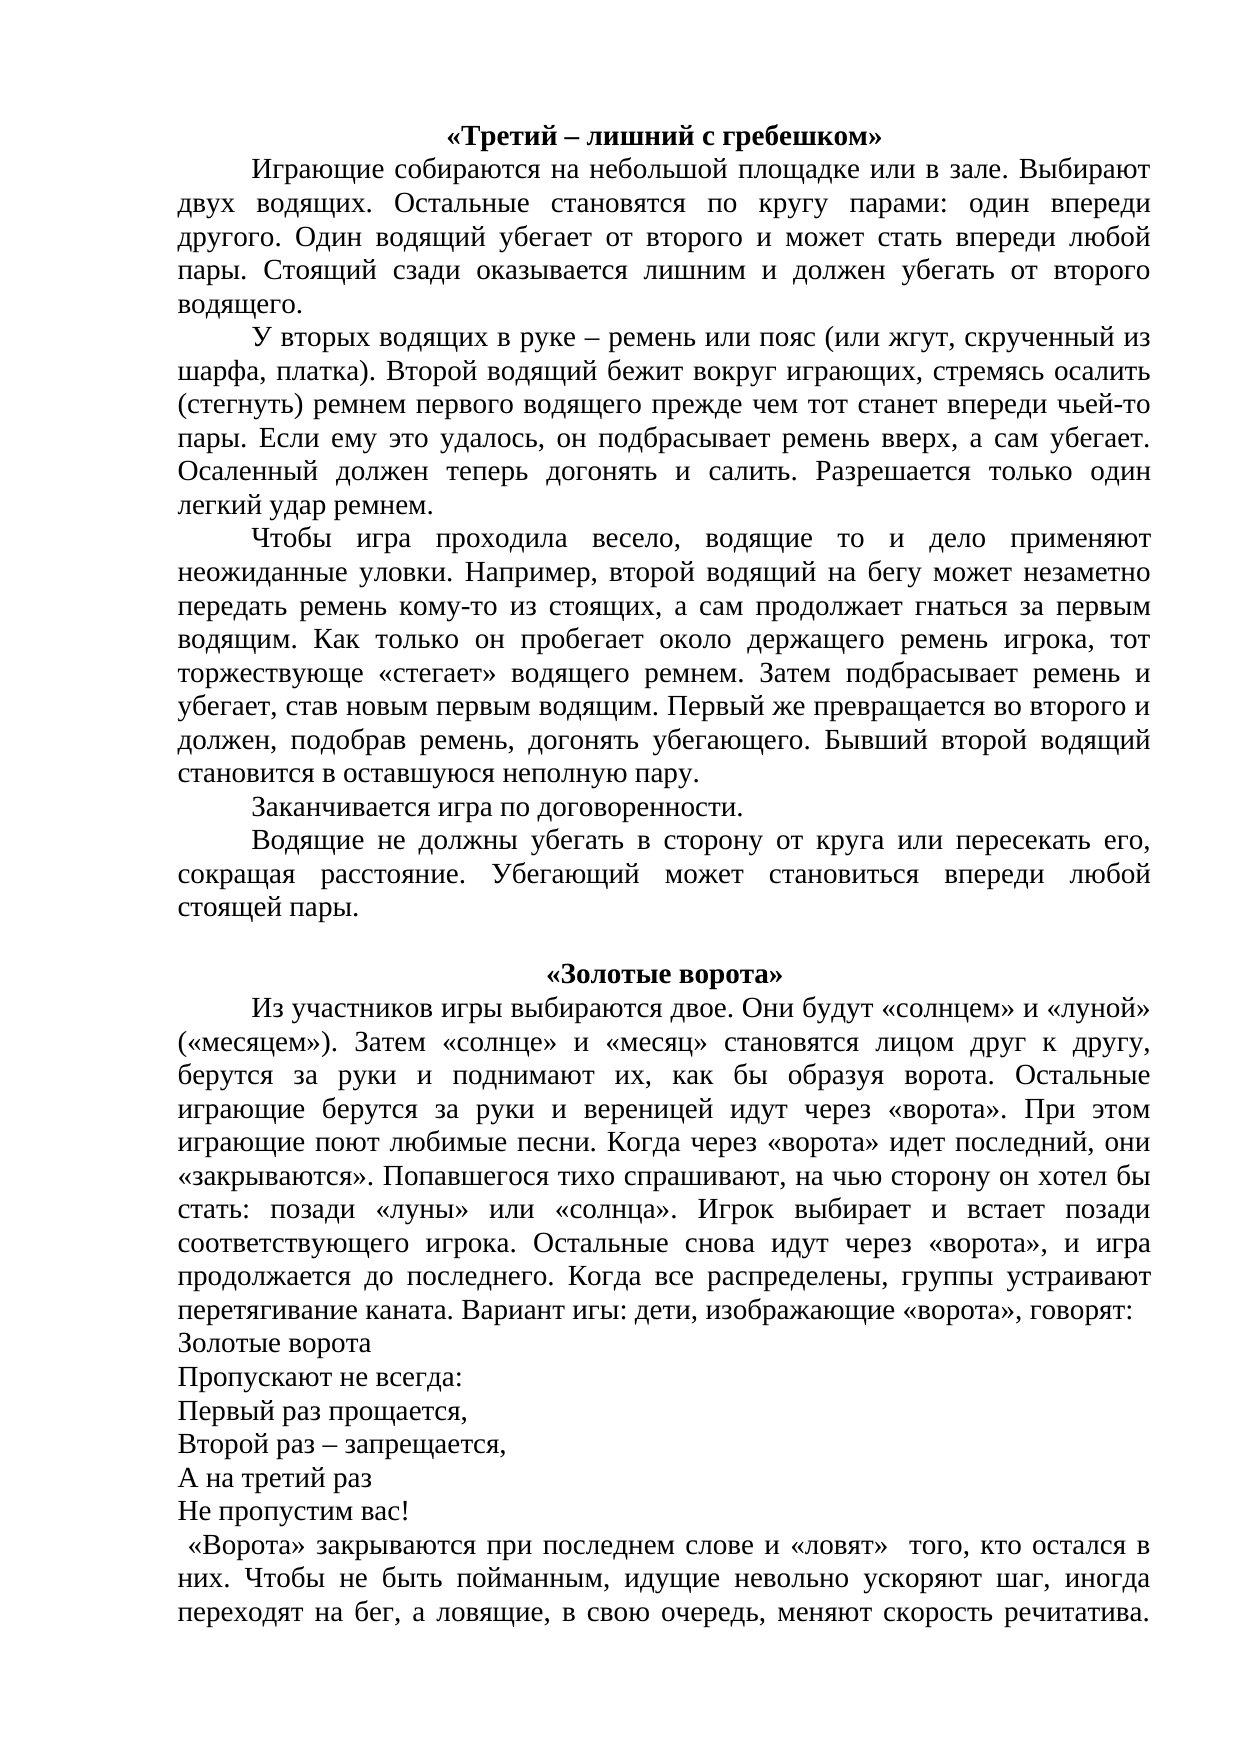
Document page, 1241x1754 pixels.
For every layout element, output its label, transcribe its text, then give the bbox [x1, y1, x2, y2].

text Водящие не должны убегать в сторону от круга или пересекать его, сокращая расстояние. Убегающий может становиться впереди любой стоящей пары. [177, 822, 1152, 923]
text Первый раз прощается, [177, 1393, 1152, 1426]
text Заканчивается игра по договоренности. [177, 789, 1152, 822]
text Играющие собираются на небольшой площадке или в зале. Выбирают двух водящих. Остальные становятся по кругу парами: один впереди другого. Один водящий убегает от второго и может стать впереди любой пары. Стоящий сзади оказывается лишним и должен убегать от второго водящего. [177, 152, 1152, 319]
text Второй раз – запрещается, [177, 1426, 1152, 1460]
text Золотые ворота [177, 1326, 1152, 1359]
text Не пропустим вас! [177, 1493, 1152, 1527]
text Пропускают не всегда: [177, 1359, 1152, 1393]
text А на третий раз [177, 1460, 1152, 1493]
text Из участников игры выбираются двое. Они будут «солнцем» и «луной» («месяцем»). Затем «солнце» и «месяц» становятся лицом друг к другу, берутся за руки и поднимают их, как бы образуя ворота. Остальные играющие берутся за руки и вереницей идут через «ворота». При этом играющие поют любимые песни. Когда через «ворота» идет последний, они «закрываются». Попавшегося тихо спрашивают, на чью сторону он хотел бы стать: позади «луны» или «солнца». Игрок выбирает и встает позади соответствующего игрока. Остальные снова идут через «ворота», и игра продолжается до последнего. Когда все распределены, группы устраивают перетягивание каната. Вариант игы: дети, изображающие «ворота», говорят: [177, 990, 1152, 1326]
text «Третий – лишний с гребешком» [177, 118, 1152, 152]
text У вторых водящих в руке – ремень или пояс (или жгут, скрученный из шарфа, платка). Второй водящий бежит вокруг играющих, стремясь осалить (стегнуть) ремнем первого водящего прежде чем тот станет впереди чьей-то пары. Если ему это удалось, он подбрасывает ремень вверх, а сам убегает. Осаленный должен теперь догонять и салить. Разрешается только один легкий удар ремнем. [177, 319, 1152, 521]
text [177, 1527, 1152, 1627]
text «Золотые ворота» [177, 957, 1152, 990]
text Чтобы игра проходила весело, водящие то и дело применяют неожиданные уловки. Например, второй водящий на бегу может незаметно передать ремень кому-то из стоящих, а сам продолжает гнаться за первым водящим. Как только он пробегает около держащего ремень игрока, тот торжествующе «стегает» водящего ремнем. Затем подбрасывает ремень и убегает, став новым первым водящим. Первый же превращается во второго и должен, подобрав ремень, догонять убегающего. Бывший второй водящий становится в оставшуюся неполную пару. [177, 521, 1152, 789]
